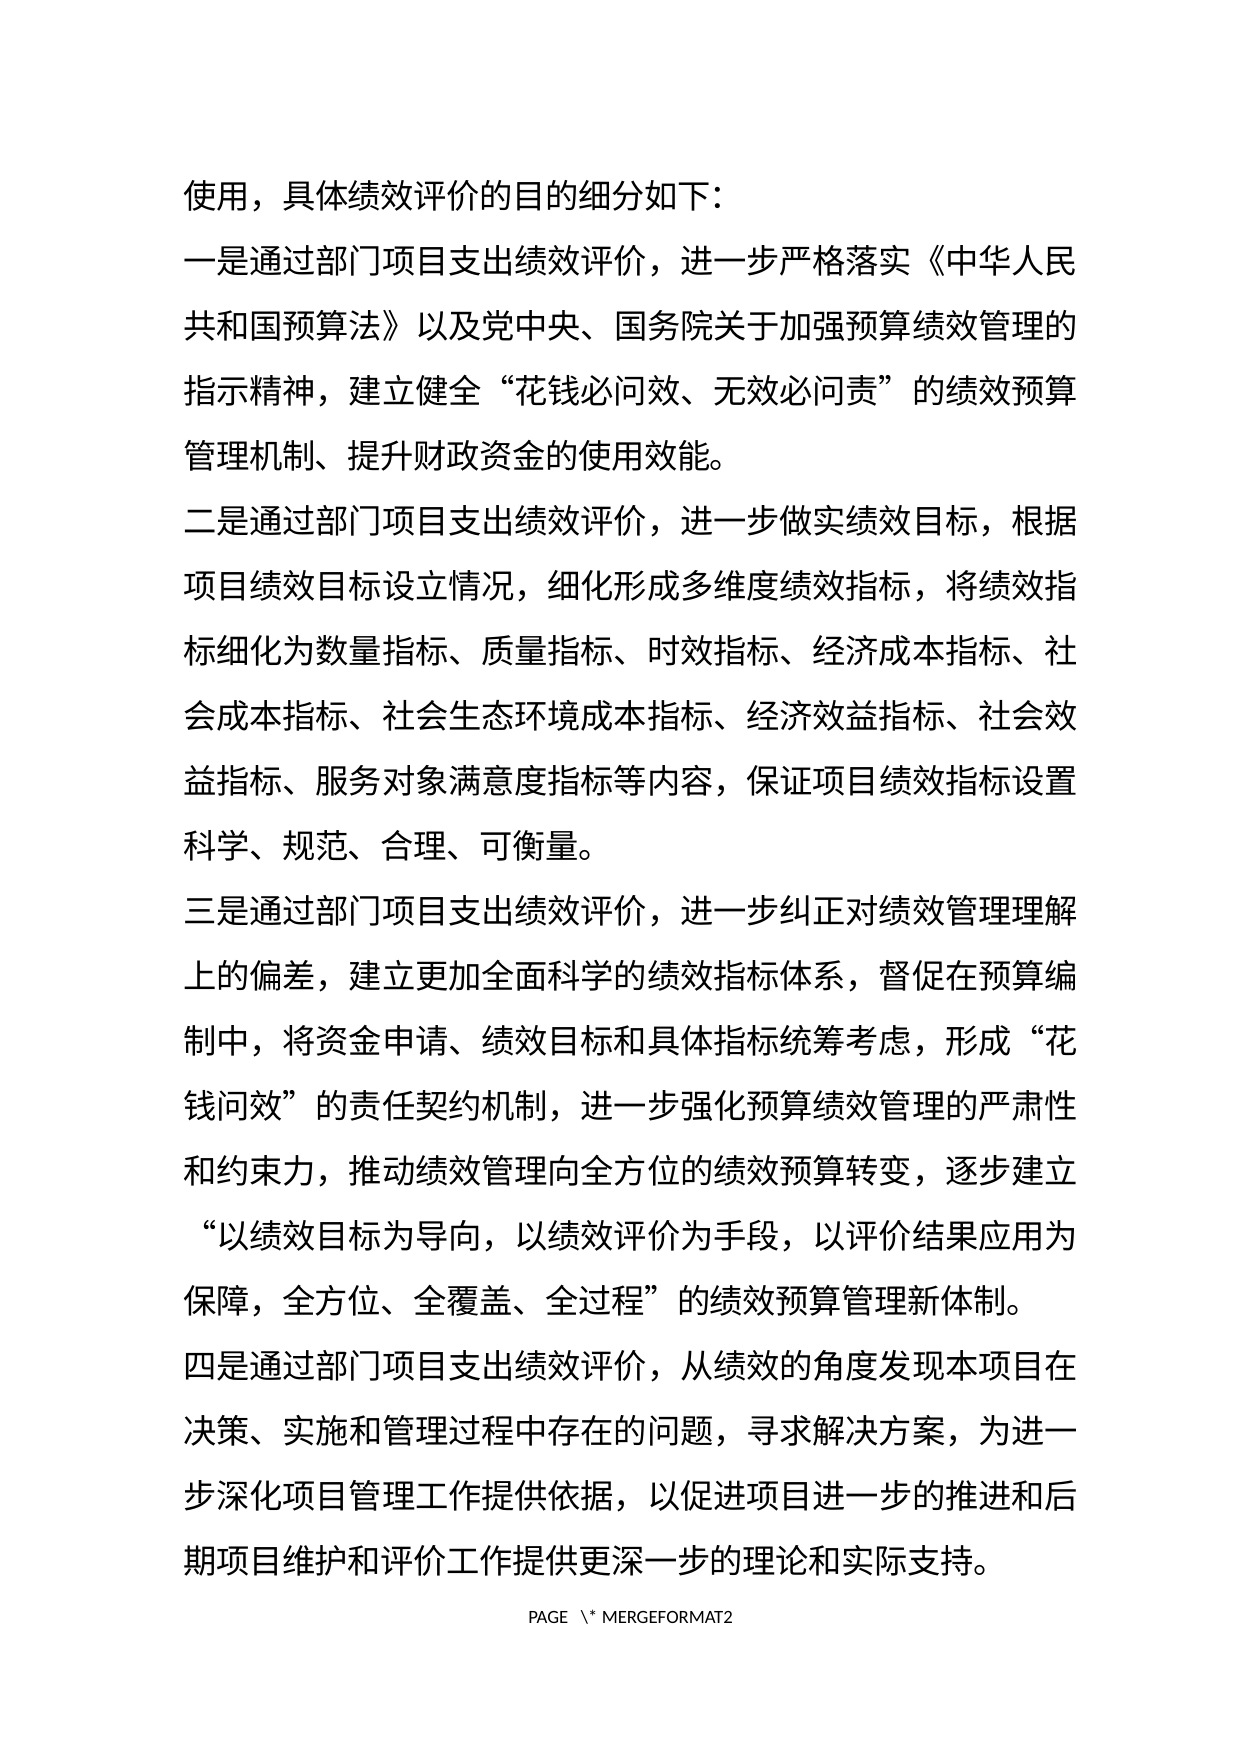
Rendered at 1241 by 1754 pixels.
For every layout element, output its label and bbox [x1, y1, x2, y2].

text [183, 162, 1078, 1592]
